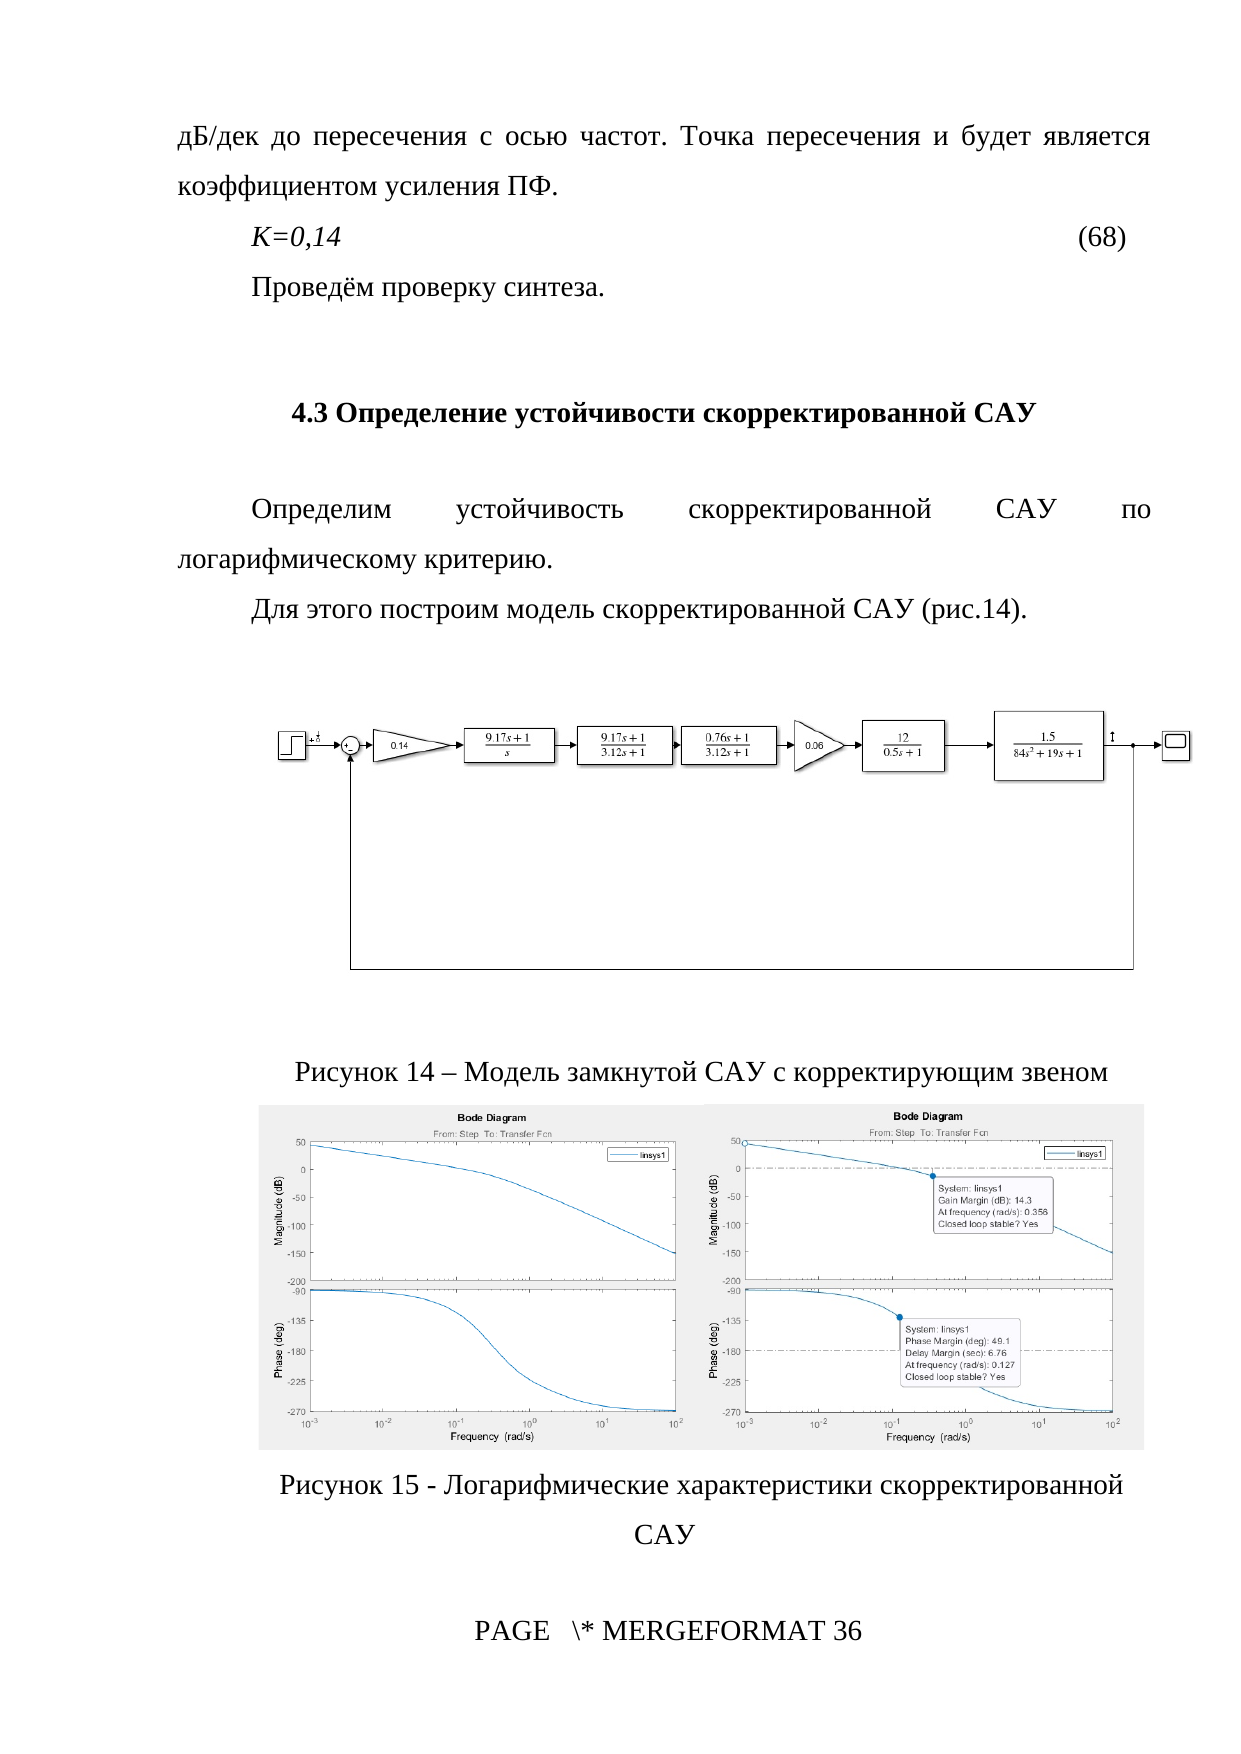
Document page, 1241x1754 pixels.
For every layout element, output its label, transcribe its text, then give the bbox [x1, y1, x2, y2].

text К=0,14 (68) [177, 219, 1152, 252]
text Рисунок 15 - Логарифмические характеристики скорректированной САУ [177, 1467, 1152, 1551]
text Рисунок 14 – Модель замкнутой САУ с корректирующим звеном [177, 1054, 1152, 1088]
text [177, 118, 1152, 202]
text Для этого построим модель скорректированной САУ (рис.14). [177, 592, 1152, 625]
picture [258, 1104, 1145, 1450]
text Определим устойчивость скорректированной САУ по логарифмическому критерию. [177, 491, 1152, 575]
subtitle 4.3 Определение устойчивости скорректированной САУ [177, 395, 1152, 428]
text Проведём проверку синтеза. [177, 269, 1152, 303]
picture [251, 692, 1211, 1038]
